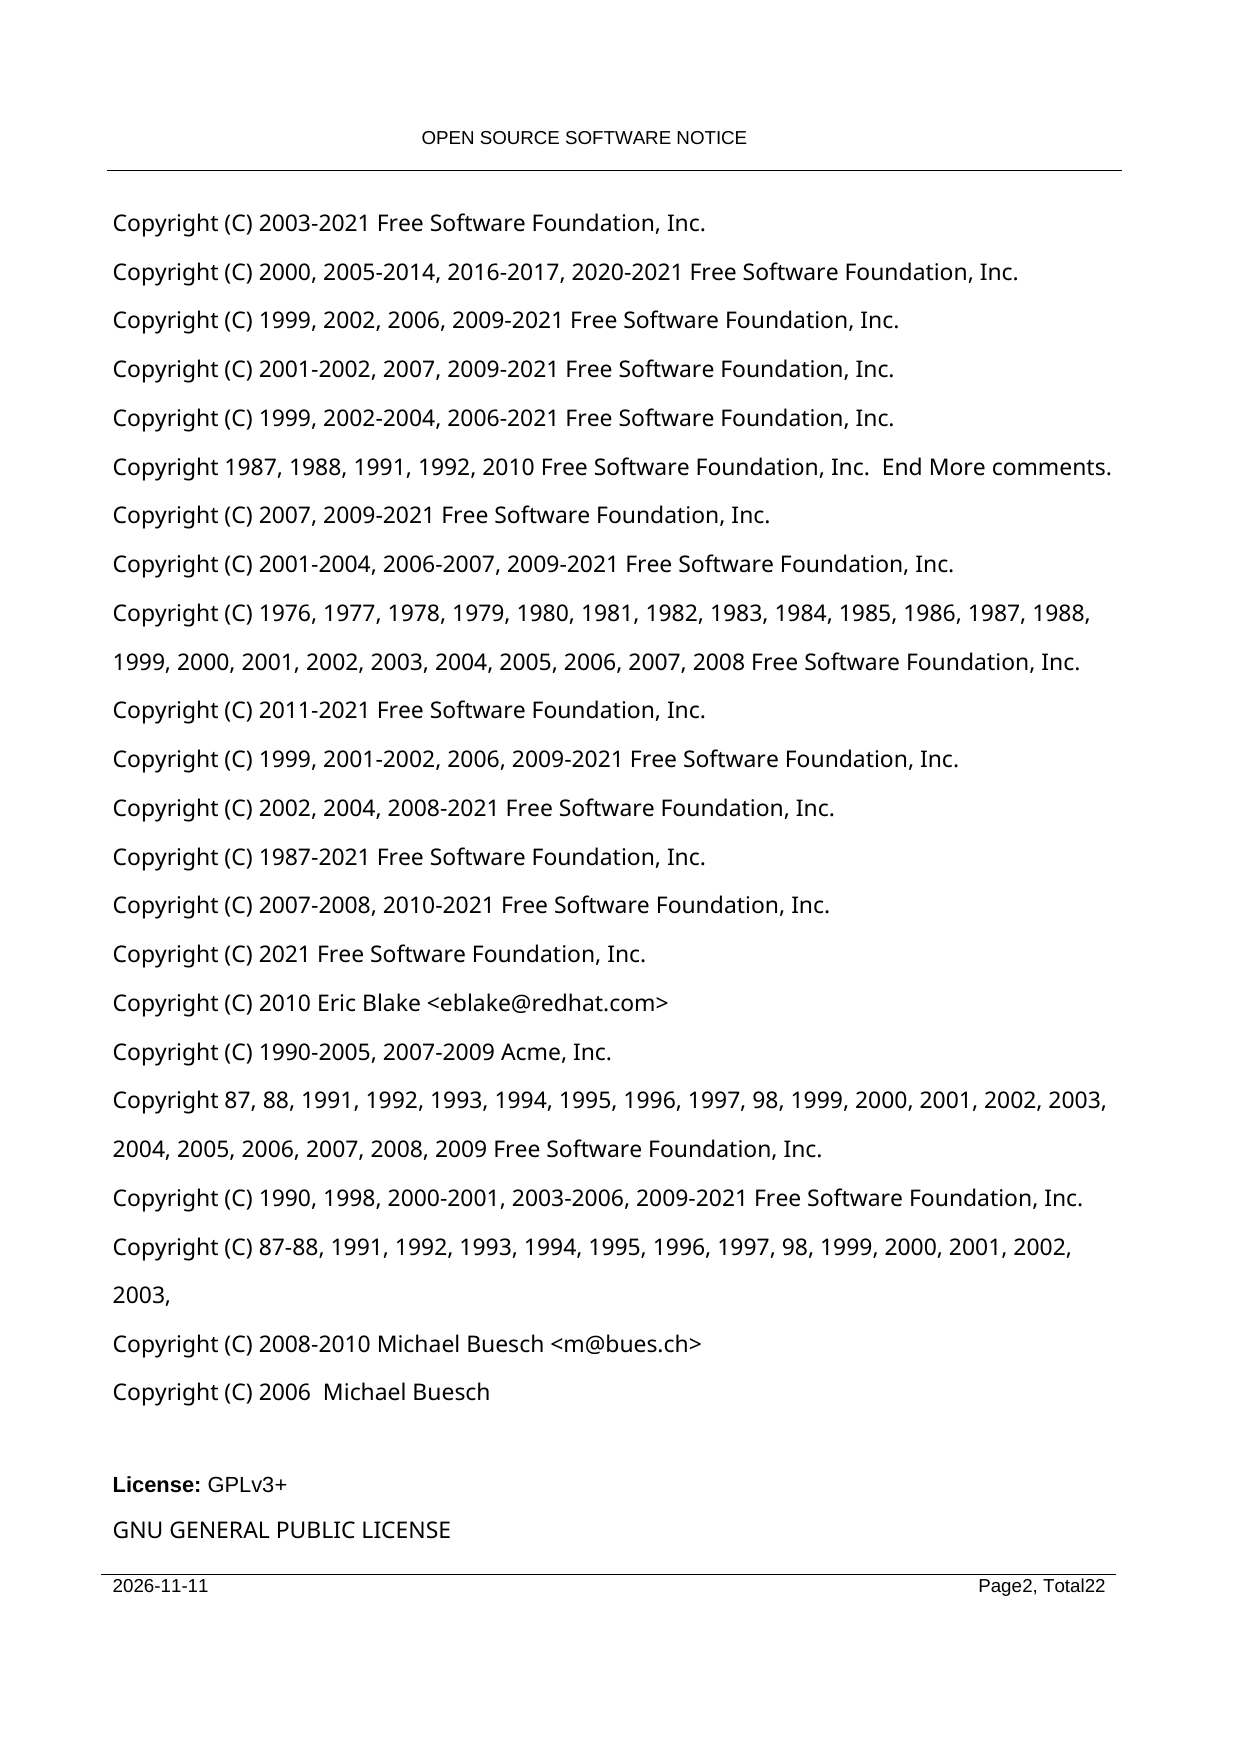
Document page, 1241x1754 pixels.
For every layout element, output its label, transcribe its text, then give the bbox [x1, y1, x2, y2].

text GNU GENERAL PUBLIC LICENSE [112, 1513, 1128, 1546]
text License: GPLv3+ [112, 1468, 1128, 1501]
text Copyright (C) 2008-2010 Michael Buesch <m@bues.ch> [112, 1327, 1128, 1359]
text Copyright (C) 2006 Michael Buesch [112, 1375, 1128, 1408]
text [112, 206, 1128, 1311]
